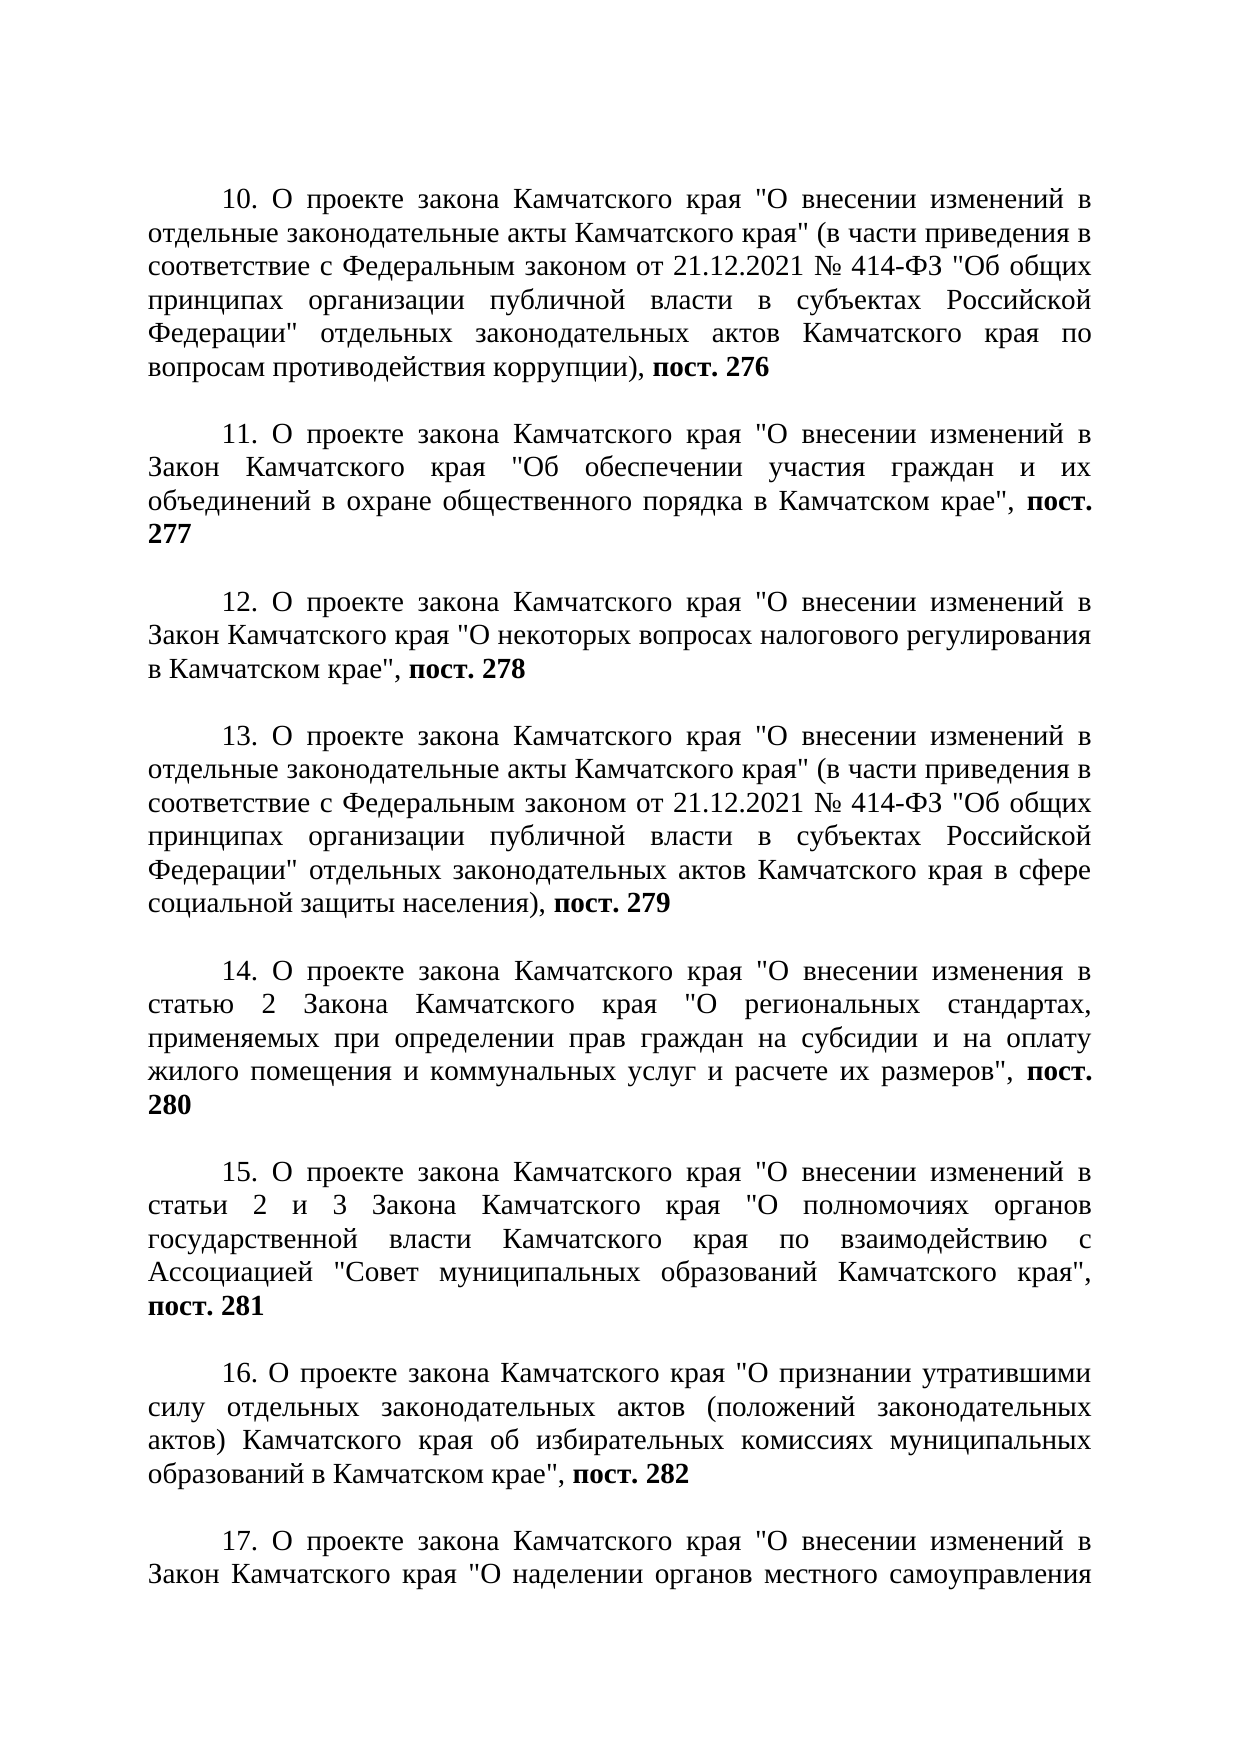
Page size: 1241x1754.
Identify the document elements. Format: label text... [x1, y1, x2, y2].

text 11. О проекте закона Камчатского края "О внесении изменений в Закон Камчатского края "Об обеспечении участия граждан и их объединений в охране общественного порядка в Камчатском крае", пост. 277 [148, 416, 1092, 550]
text 13. О проекте закона Камчатского края "О внесении изменений в отдельные законодательные акты Камчатского края" (в части приведения в соответствие с Федеральным законом от 21.12.2021 № 414-ФЗ "Об общих принципах организации публичной власти в субъектах Российской Федерации" отдельных законодательных актов Камчатского края в сфере социальной защиты населения), пост. 279 [148, 718, 1092, 919]
text 10. О проекте закона Камчатского края "О внесении изменений в отдельные законодательные акты Камчатского края" (в части приведения в соответствие с Федеральным законом от 21.12.2021 № 414-ФЗ "Об общих принципах организации публичной власти в субъектах Российской Федерации" отдельных законодательных актов Камчатского края по вопросам противодействия коррупции), пост. 276 [148, 181, 1092, 382]
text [148, 1523, 1092, 1590]
text 12. О проекте закона Камчатского края "О внесении изменений в Закон Камчатского края "О некоторых вопросах налогового регулирования в Камчатском крае", пост. 278 [148, 584, 1092, 684]
text 16. О проекте закона Камчатского края "О признании утратившими силу отдельных законодательных актов (положений законодательных актов) Камчатского края об избирательных комиссиях муниципальных образований в Камчатском крае", пост. 282 [148, 1355, 1092, 1489]
text 15. О проекте закона Камчатского края "О внесении изменений в статьи 2 и 3 Закона Камчатского края "О полномочиях органов государственной власти Камчатского края по взаимодействию с Ассоциацией "Совет муниципальных образований Камчатского края", пост. 281 [148, 1154, 1092, 1322]
text 14. О проекте закона Камчатского края "О внесении изменения в статью 2 Закона Камчатского края "О региональных стандартах, применяемых при определении прав граждан на субсидии и на оплату жилого помещения и коммунальных услуг и расчете их размеров", пост. 280 [148, 953, 1092, 1120]
